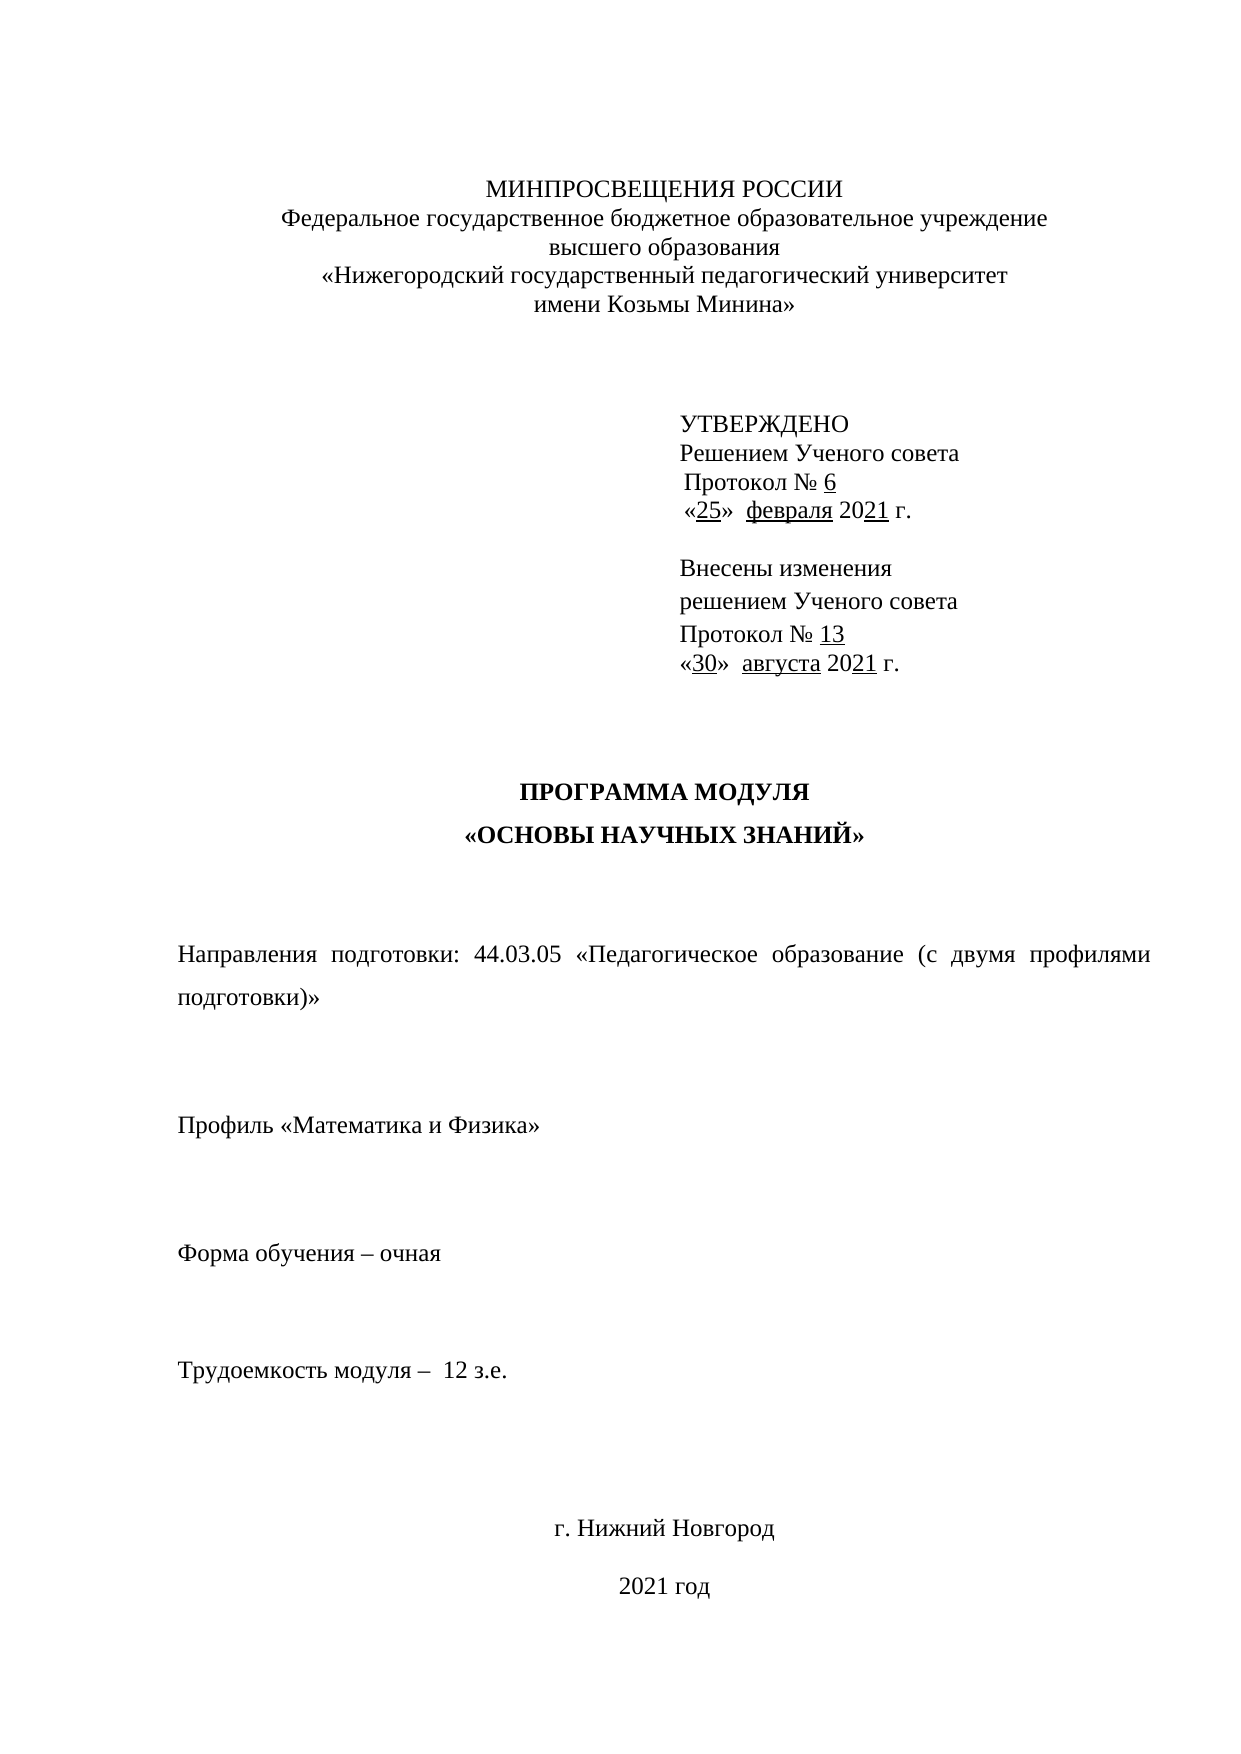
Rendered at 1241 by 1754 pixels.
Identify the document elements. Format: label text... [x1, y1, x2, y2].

text УТВЕРЖДЕНО [679, 409, 1152, 438]
text Внесены изменения [679, 553, 1152, 582]
text Форма обучения – очная [177, 1238, 1152, 1266]
text «25» февраля 2021 г. [177, 495, 1152, 524]
text «ОСНОВЫ НАУЧНЫХ ЗНАНИЙ» [177, 820, 1152, 849]
text «Нижегородский государственный педагогический университет [177, 261, 1152, 289]
text 2021 год [177, 1571, 1152, 1600]
text Федеральное государственное бюджетное образовательное учреждение [177, 203, 1152, 232]
text г. Нижний Новгород [177, 1513, 1152, 1542]
text МИНПРОСВЕЩЕНИЯ РОССИИ [177, 174, 1152, 203]
text Протокол № 6 [177, 467, 1152, 495]
text имени Козьмы Минина» [177, 289, 1152, 318]
text программа модуля [177, 777, 1152, 806]
text Профиль «Математика и Физика» [177, 1110, 1152, 1138]
text решением Ученого совета [679, 586, 1152, 614]
text «30» августа 2021 г. [532, 648, 1152, 676]
text Трудоемкость модуля – 12 з.е. [177, 1355, 1152, 1384]
text Направления подготовки: 44.03.05 «Педагогическое образование (с двумя профилями подготовки)» [177, 939, 1152, 1011]
text Решением Ученого совета [679, 438, 1152, 467]
text Протокол № 13 [532, 619, 1152, 648]
text высшего образования [177, 232, 1152, 261]
